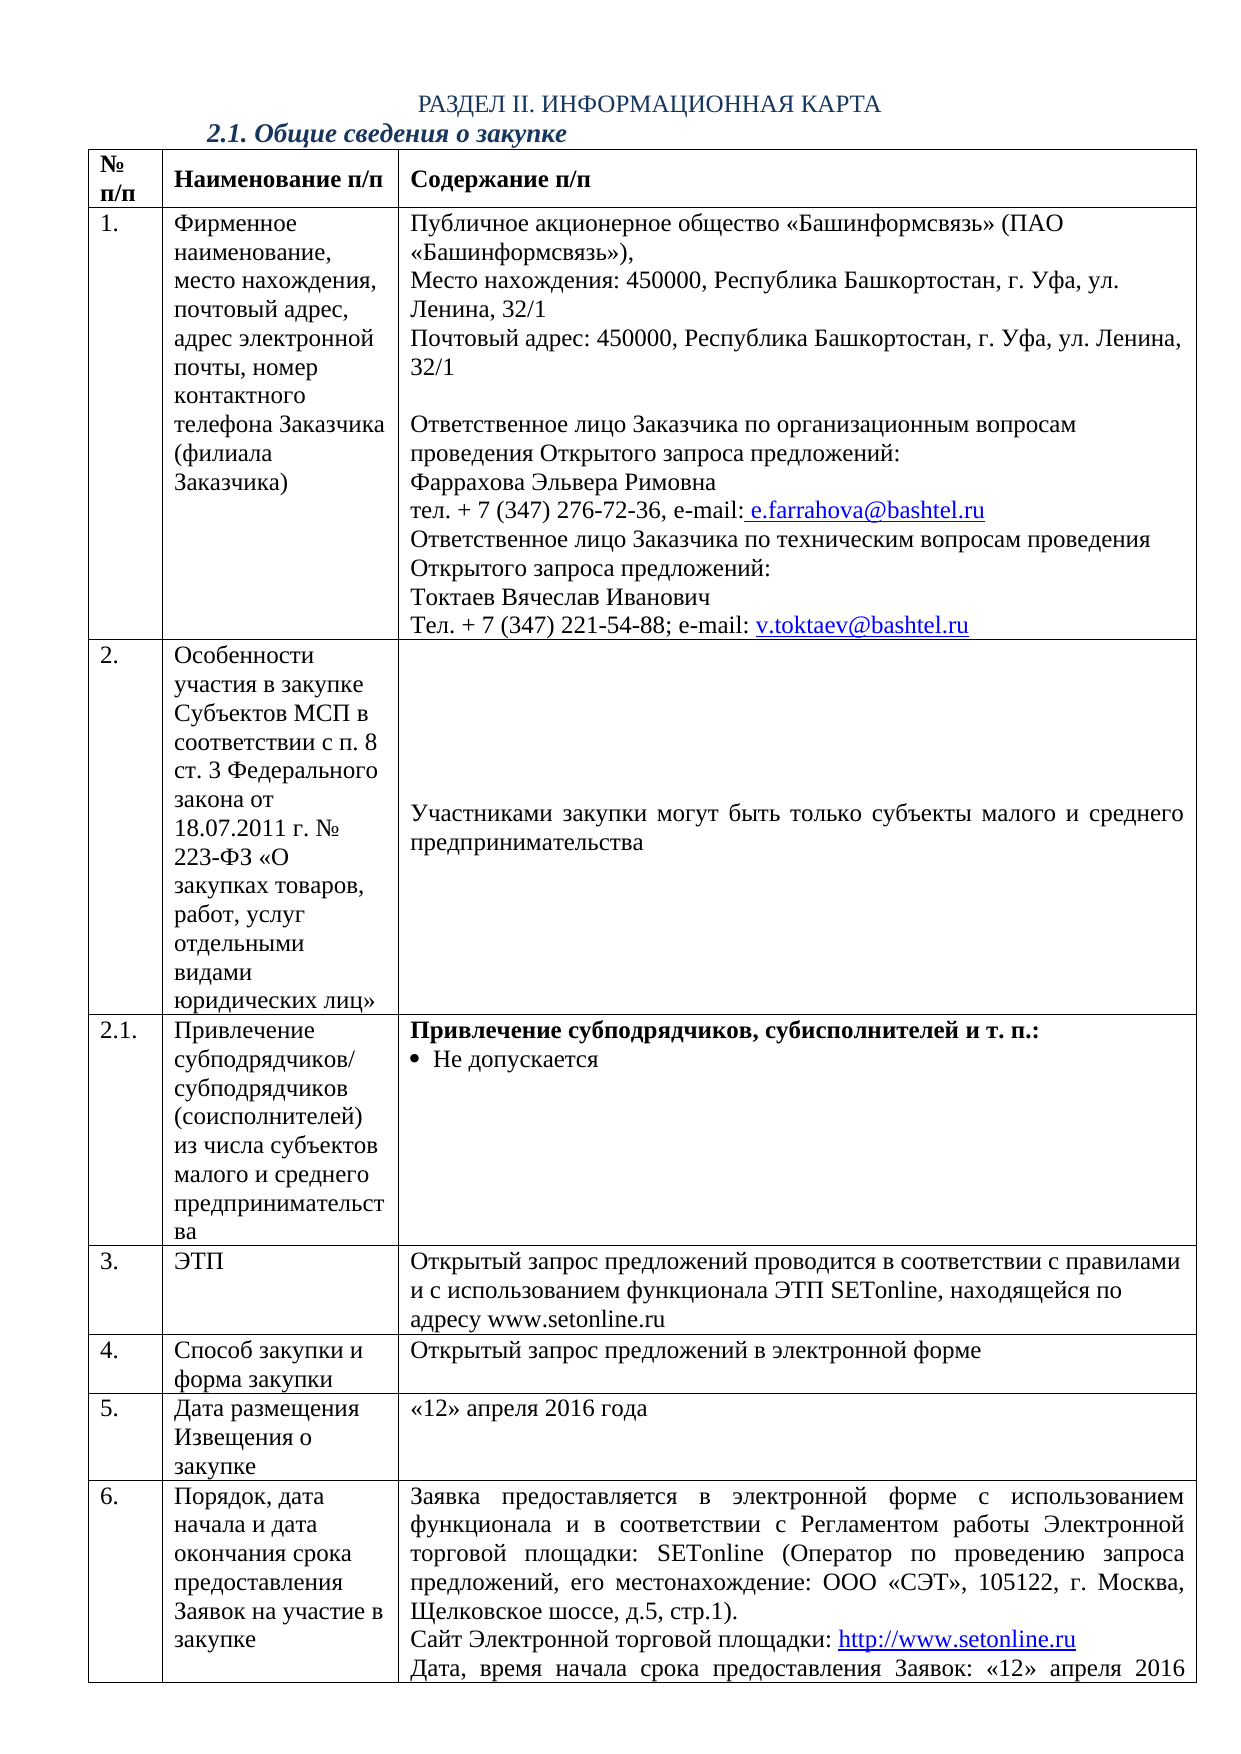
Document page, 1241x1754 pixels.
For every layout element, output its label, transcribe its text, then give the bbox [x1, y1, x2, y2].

table_header Содержание п/п [399, 150, 1196, 207]
table_cell Привлечение субподрядчиков, субисполнителей и т. п.: Не допускается [399, 1015, 1196, 1245]
table_cell [89, 1335, 162, 1392]
table_header Наименование п/п [163, 150, 398, 207]
table_cell Открытый запрос предложений в электронной форме [399, 1335, 1196, 1392]
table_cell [399, 1481, 1196, 1682]
table_cell [89, 1246, 162, 1334]
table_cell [163, 1481, 398, 1682]
table_cell Привлечение субподрядчиков/ субподрядчиков (соисполнителей) из числа субъектов малого и среднего предпринимательства [163, 1015, 398, 1245]
table_cell Открытый запрос предложений проводится в соответствии с правилами и с использованием функционала ЭТП SETonline, находящейся по адресу www.setonline.ru [399, 1246, 1196, 1334]
table_cell [89, 640, 162, 1014]
table_cell Способ закупки и форма закупки [163, 1335, 398, 1392]
table_cell Особенности участия в закупке Субъектов МСП в соответствии с п. 8 ст. 3 Федерального закона от 18.07.2011 г. № 223-ФЗ «О закупках товаров, работ, услуг отдельными видами юридических лиц» [163, 640, 398, 1014]
table_cell ЭТП [163, 1246, 398, 1334]
table_cell Публичное акционерное общество «Башинформсвязь» (ПАО «Башинформсвязь»), Место нахождения: 450000, Республика Башкортостан, г. Уфа, ул. Ленина, 32/1 Почтовый адрес: 450000, Республика Башкортостан, г. Уфа, ул. Ленина, 32/1 Ответственное лицо Заказчика по организационным вопросам проведения Открытого запроса предложений: Фаррахова Эльвера Римовна тел. + 7 (347) 276-72-36, e-mail: e.farrahova@bashtel.ru Ответственное лицо Заказчика по техническим вопросам проведения Открытого запроса предложений: Токтаев Вячеслав Иванович Тел. + 7 (347) 221-54-88; e-mail: v.toktaev@bashtel.ru [399, 208, 1196, 639]
table_header № п/п [89, 150, 162, 207]
table_cell 2.1. [89, 1015, 162, 1245]
table_cell [89, 208, 162, 639]
table_cell «12» апреля 2016 года [399, 1394, 1196, 1480]
table_cell Дата размещения Извещения о закупке [163, 1394, 398, 1480]
table_cell [89, 1481, 162, 1682]
table_cell [89, 1394, 162, 1480]
table_cell Участниками закупки могут быть только субъекты малого и среднего предпринимательства [399, 640, 1196, 1014]
subtitle 2.1. Общие сведения о закупке [207, 117, 1181, 148]
table_cell Фирменное наименование, место нахождения, почтовый адрес, адрес электронной почты, номер контактного телефона Заказчика (филиала Заказчика) [163, 208, 398, 639]
text РАЗДЕЛ II. ИНФОРМАЦИОННАЯ КАРТА [118, 89, 1181, 117]
